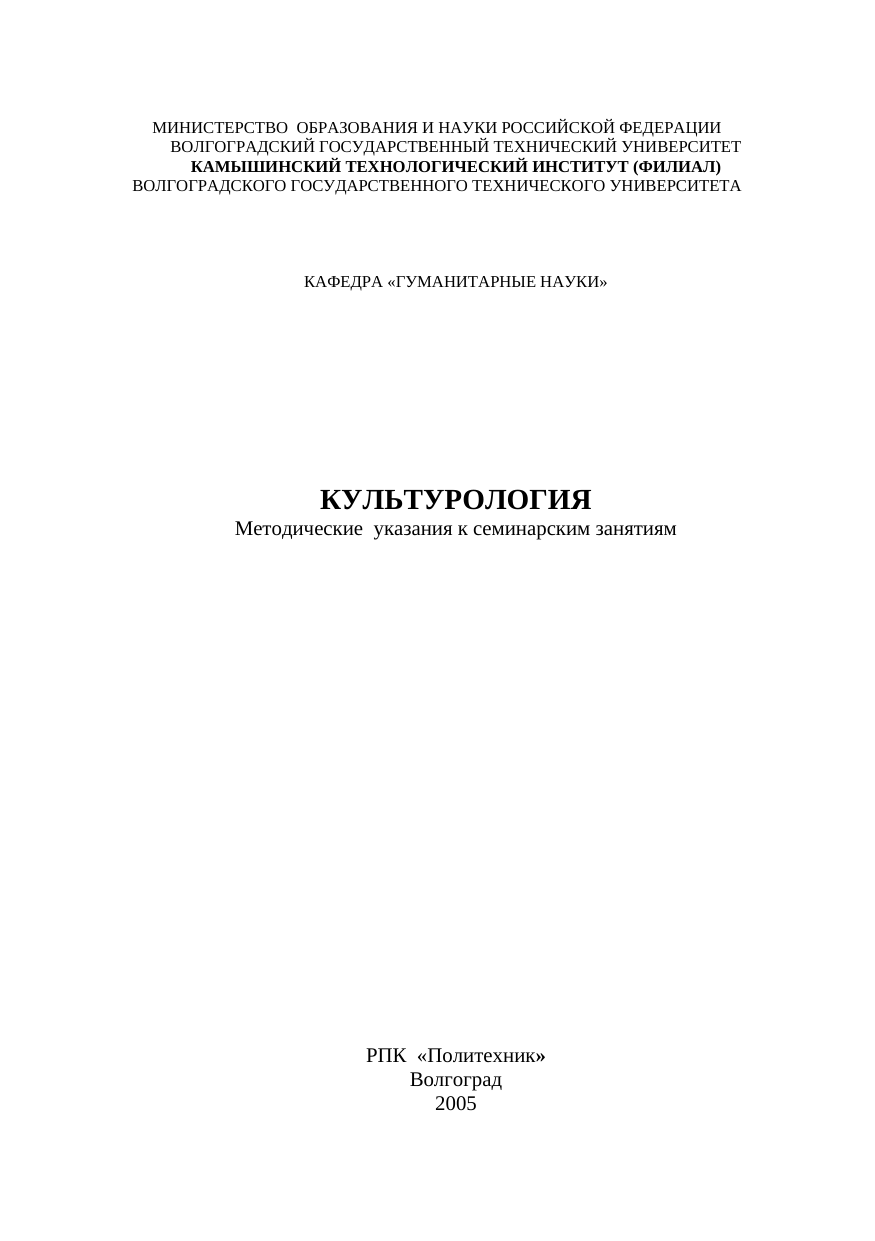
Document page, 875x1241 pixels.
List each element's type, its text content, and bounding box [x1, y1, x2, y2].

text РПК «Политехник» [144, 1043, 768, 1067]
text 2005 [144, 1091, 768, 1115]
text ВОЛГОГРАДСКОГО ГОСУДАРСТВЕННОГО ТЕХНИЧЕСКОГО УНИВЕРСИТЕТА [106, 176, 768, 195]
text Волгоград [144, 1067, 768, 1091]
text ВОЛГОГРАДСКИЙ ГОСУДАРСТВЕННЫЙ ТЕХНИЧЕСКИЙ УНИВЕРСИТЕТ [144, 137, 768, 156]
subtitle КУЛЬТУРОЛОГИЯ [144, 482, 768, 516]
subtitle КАМЫШИНСКИЙ ТЕХНОЛОГИЧЕСКИЙ ИНСТИТУТ (ФИЛИАЛ) [144, 156, 768, 176]
subtitle Методические указания к семинарским занятиям [144, 516, 768, 540]
subtitle МИНИСТЕРСТВО ОБРАЗОВАНИЯ И НАУКИ РОССИЙСКОЙ ФЕДЕРАЦИИ [106, 118, 768, 137]
subtitle КАФЕДРА «ГУМАНИТАРНЫЕ НАУКИ» [144, 271, 768, 291]
